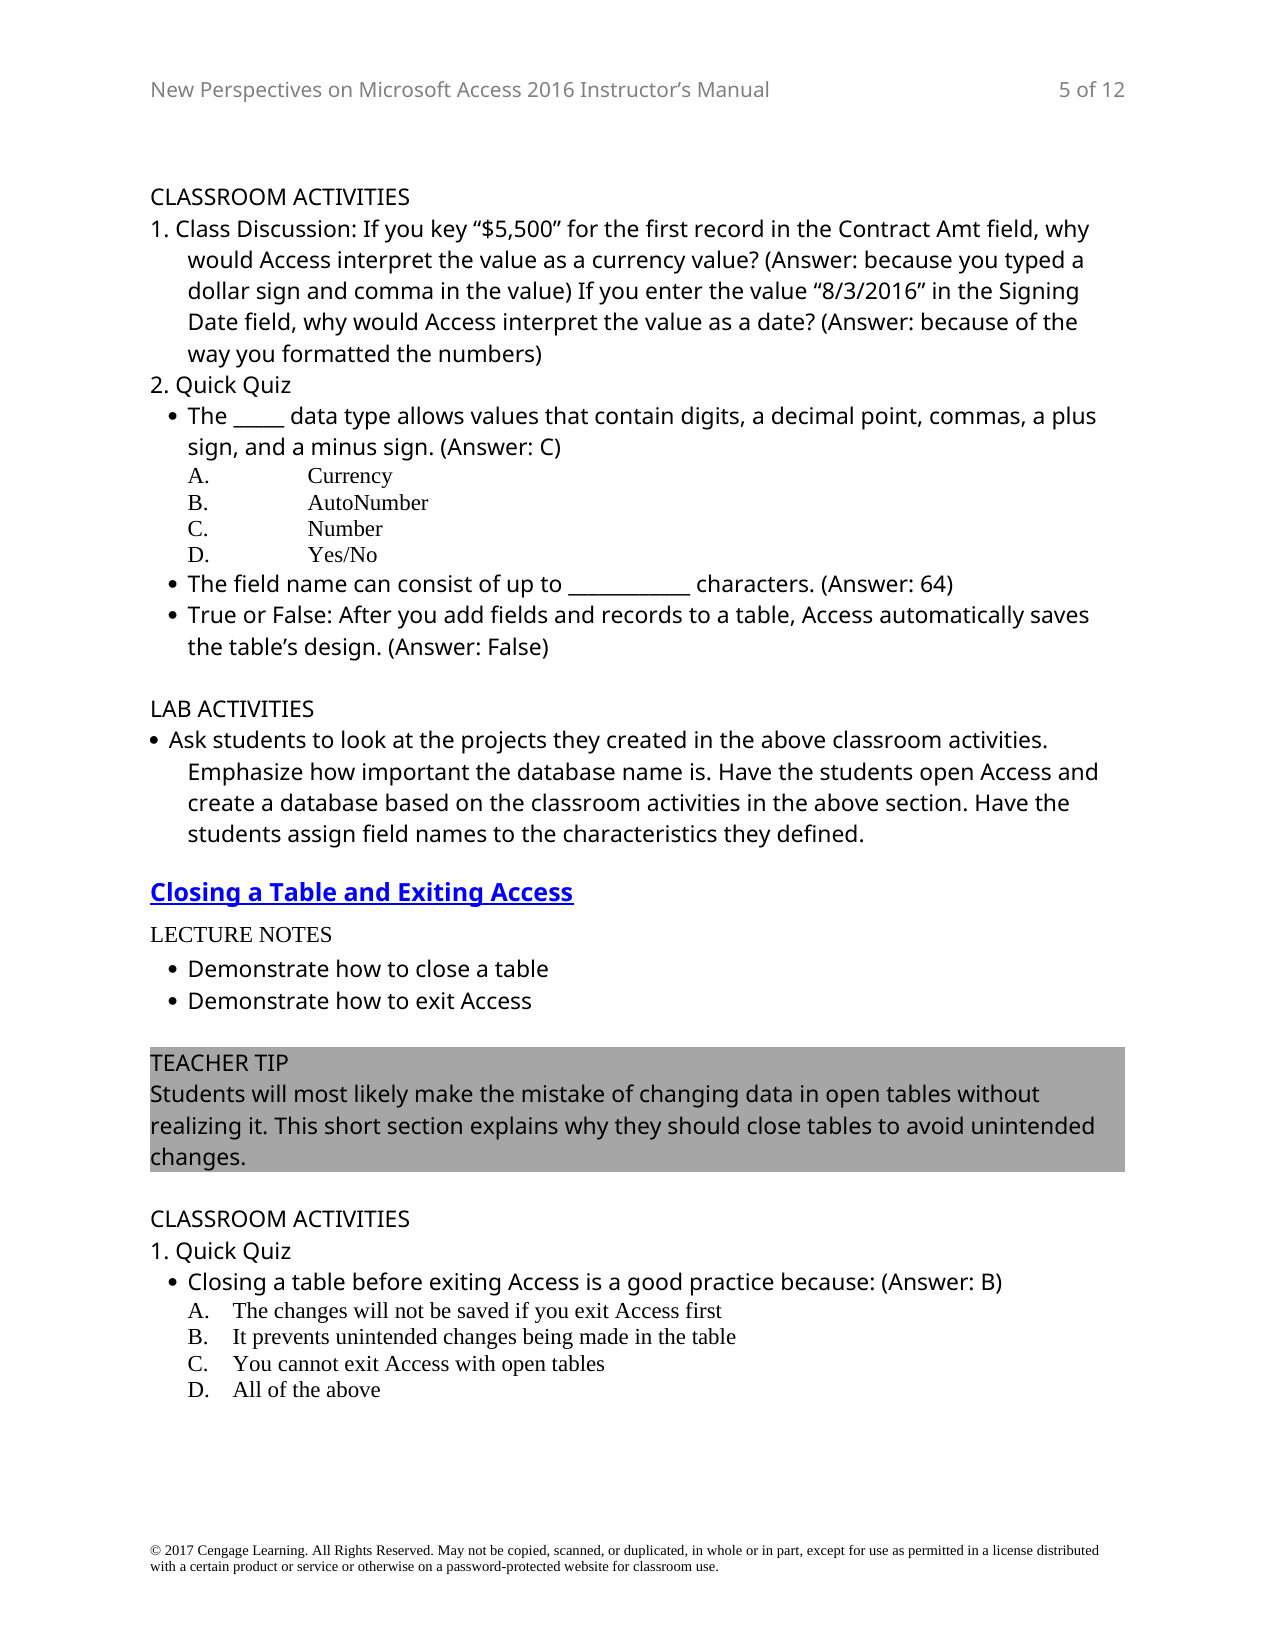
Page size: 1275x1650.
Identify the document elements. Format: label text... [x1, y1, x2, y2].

text Students will most likely make the mistake of changing data in open tables without realizing it. This short section explains why they should close tables to avoid unintended changes. [150, 1078, 1125, 1172]
text TEACHER TIP [150, 1047, 1125, 1078]
text LAB ACTIVITIES [150, 693, 1125, 724]
text CLASSROOM ACTIVITIES [150, 181, 1125, 212]
list Currency [187, 462, 1125, 489]
list AutoNumber [187, 489, 1125, 515]
text 1. Quick Quiz [150, 1234, 1125, 1266]
subtitle LECTURE NOTES [150, 921, 1125, 947]
text 1. Class Discussion: If you key “$5,500” for the first record in the Contract Amt field, why would Access interpret the value as a currency value? (Answer: because you typed a dollar sign and comma in the value) If you enter the value “8/3/2016” in the Signing Date field, why would Access interpret the value as a date? (Answer: because of the way you formatted the numbers) [150, 212, 1125, 369]
list It prevents unintended changes being made in the table [187, 1323, 1125, 1350]
list All of the above [187, 1376, 1125, 1402]
list The _____ data type allows values that contain digits, a decimal point, commas, a plus sign, and a minus sign. (Answer: C) [169, 400, 1125, 462]
list Demonstrate how to close a table [150, 953, 1125, 984]
list Yes/No [187, 542, 1125, 568]
text CLASSROOM ACTIVITIES [150, 1203, 1125, 1234]
list True or False: After you add fields and records to a table, Access automatically saves the table’s design. (Answer: False) [169, 599, 1125, 662]
text 2. Quick Quiz [150, 369, 1125, 400]
list The changes will not be saved if you exit Access first [187, 1297, 1125, 1323]
list Demonstrate how to exit Access [150, 984, 1125, 1016]
list Ask students to look at the projects they created in the above classroom activities. Emphasize how important the database name is. Have the students open Access and create a database based on the classroom activities in the above section. Have the students assign field names to the characteristics they defined. [150, 724, 1125, 849]
list Number [187, 515, 1125, 542]
list Closing a table before exiting Access is a good practice because: (Answer: B) [169, 1266, 1125, 1297]
list The field name can consist of up to ____________ characters. (Answer: 64) [169, 568, 1125, 599]
subtitle Closing a Table and Exiting Access [150, 874, 1125, 908]
list You cannot exit Access with open tables [187, 1350, 1125, 1376]
